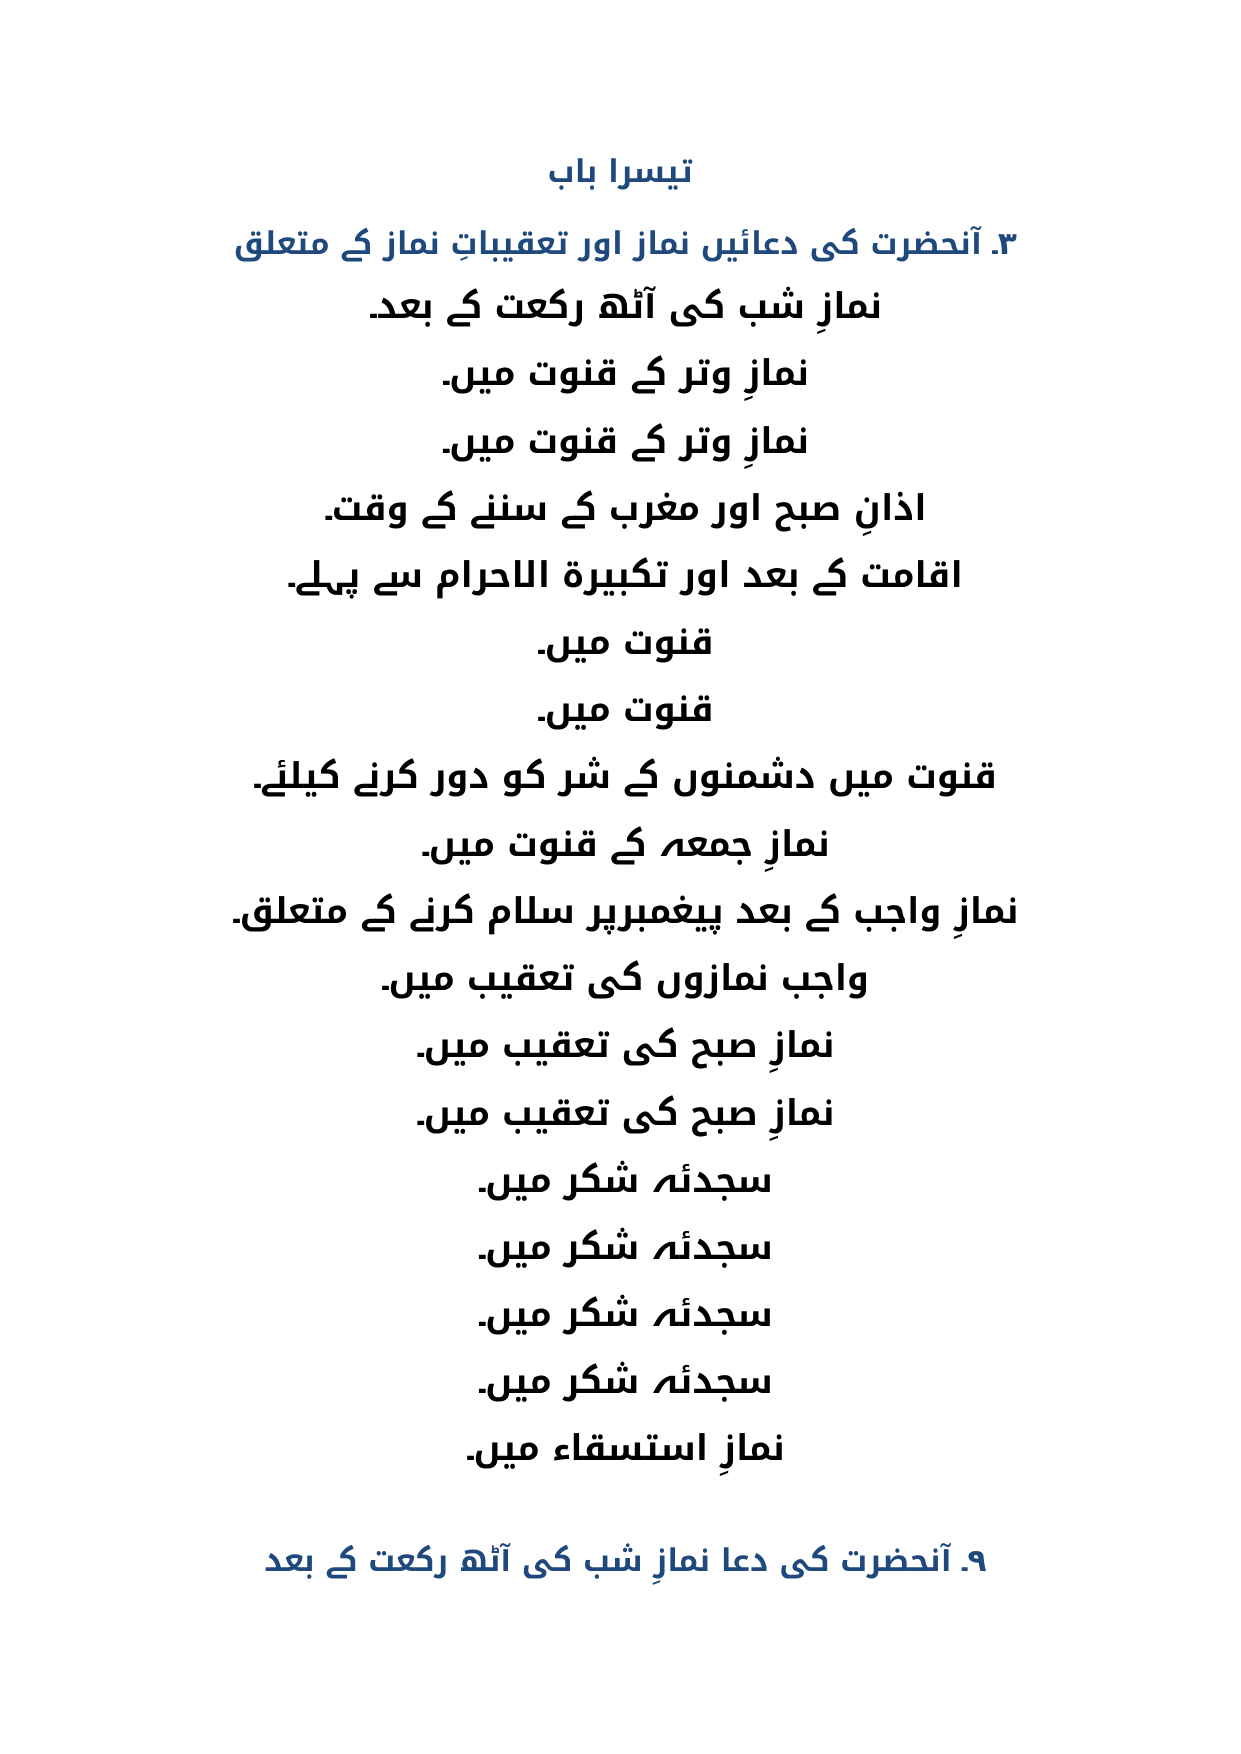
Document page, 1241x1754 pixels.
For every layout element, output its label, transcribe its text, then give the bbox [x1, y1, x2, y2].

text نمازِ شب کی آٹھ رکعت کے بعد۔ [75, 273, 1165, 340]
text اقامت کے بعد اور تکبیرة الاحرام سے پہلے۔ [75, 542, 1165, 609]
text اذانِ صبح اور مغرب کے سننے کے وقت۔ [75, 475, 1165, 542]
text نمازِ وتر کے قنوت میں۔ [75, 340, 1165, 408]
subtitle ۳۔ آنحضرت کی دعائیں نماز اور تعقیباتِ نماز کے متعلق [75, 214, 1165, 273]
text قنوت میں۔ [75, 676, 1165, 743]
text سجدئہ شکر میں۔ [75, 1281, 1165, 1348]
text قنوت میں دشمنوں کے شر کو دور کرنے کیلئے۔ [75, 743, 1165, 811]
text واجب نمازوں کی تعقیب میں۔ [75, 945, 1165, 1012]
text سجدئہ شکر میں۔ [75, 1348, 1165, 1415]
text سجدئہ شکر میں۔ [75, 1147, 1165, 1214]
text نمازِ استسقاء میں۔ [75, 1415, 1165, 1483]
text نمازِ واجب کے بعد پیغمبرپر سلام کرنے کے متعلق۔ [75, 878, 1165, 945]
text نمازِ جمعہ کے قنوت میں۔ [75, 811, 1165, 878]
subtitle ۹۔ آنحضرت کی دعا نمازِ شب کی آٹھ رکعت کے بعد [75, 1531, 1165, 1590]
subtitle تیسرا باب [75, 142, 1165, 201]
text نمازِ وتر کے قنوت میں۔ [75, 408, 1165, 475]
text نمازِ صبح کی تعقیب میں۔ [75, 1012, 1165, 1079]
text قنوت میں۔ [75, 609, 1165, 676]
text نمازِ صبح کی تعقیب میں۔ [75, 1079, 1165, 1147]
text سجدئہ شکر میں۔ [75, 1214, 1165, 1281]
